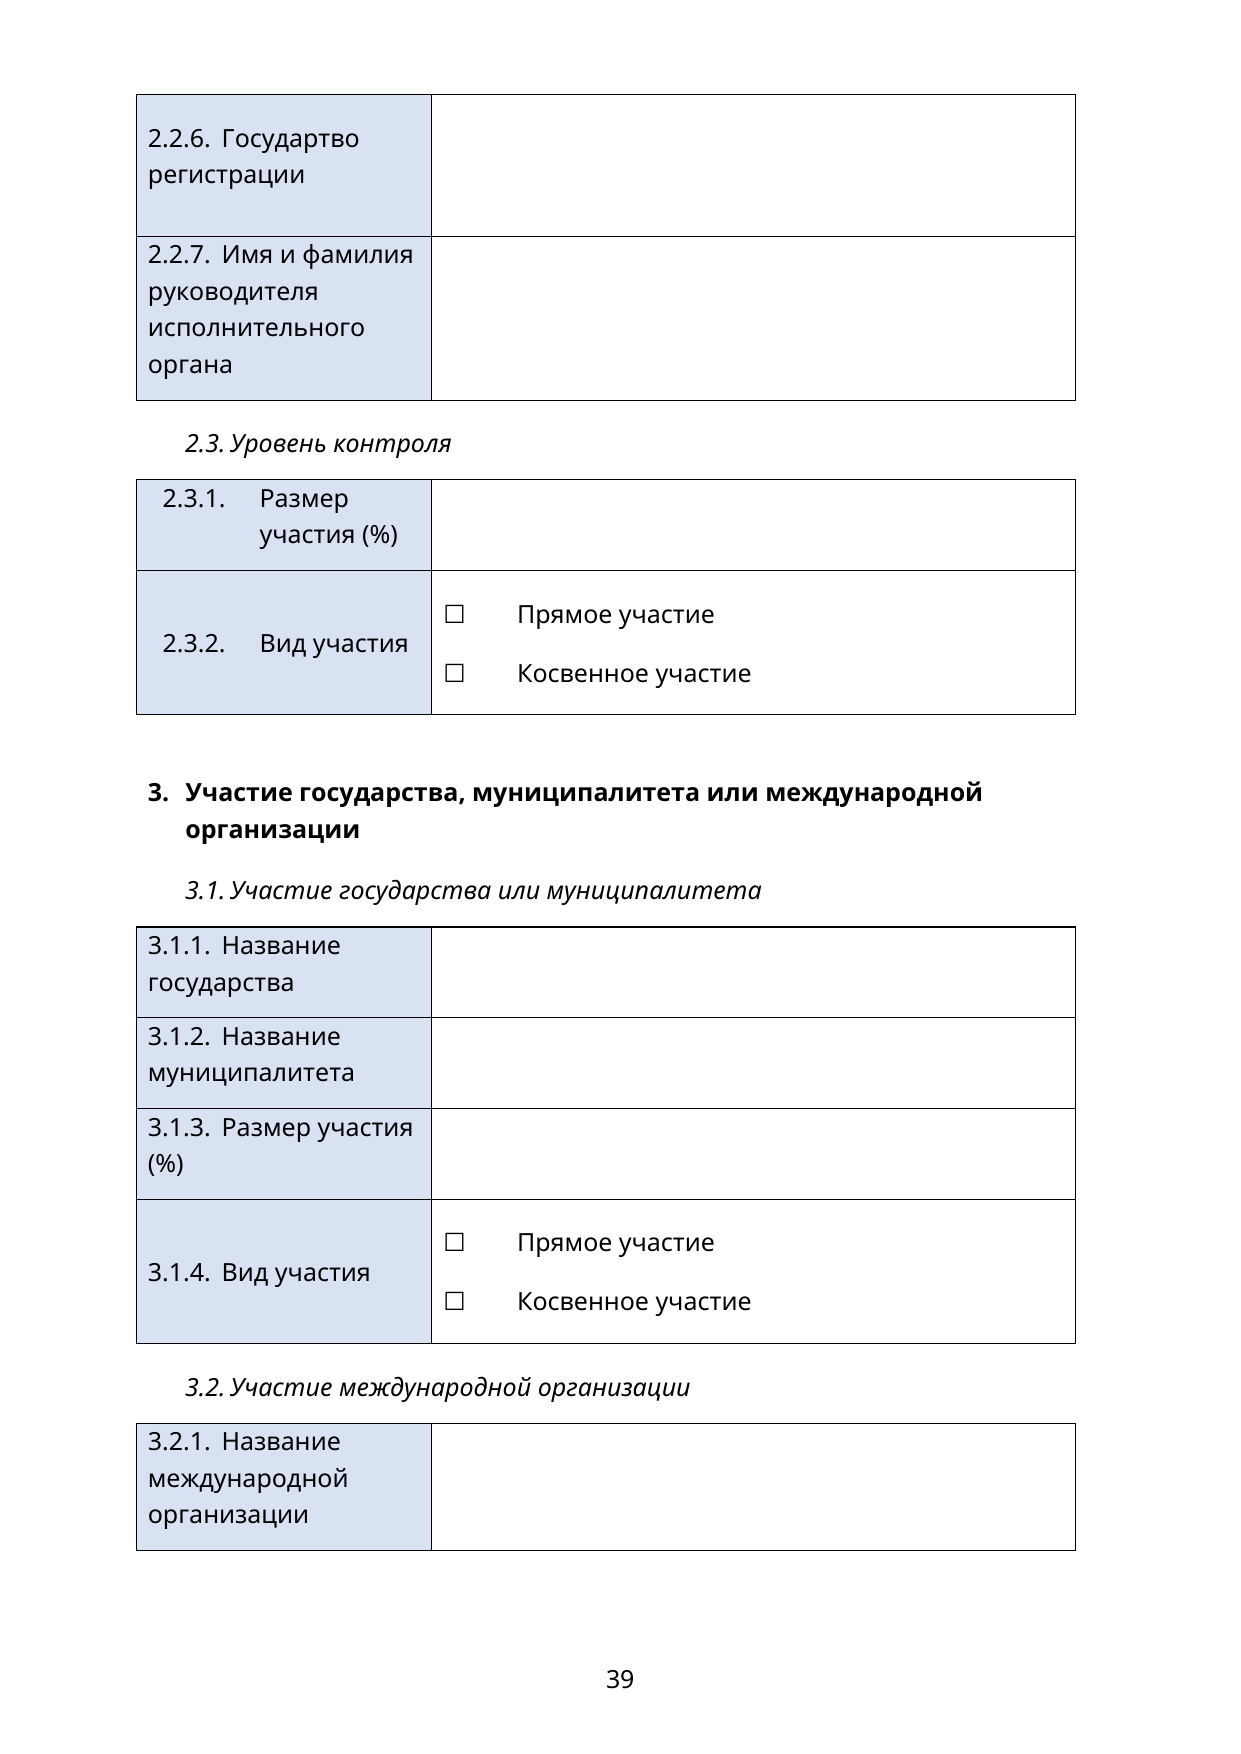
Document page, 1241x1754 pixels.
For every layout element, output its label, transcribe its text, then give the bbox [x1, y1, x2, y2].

table_cell Размер участия (%) [137, 1109, 431, 1199]
list Участие государства или муниципалитета [185, 873, 1092, 907]
list Участие государства, муниципалитета или международной организации [148, 774, 1092, 845]
table_header [432, 480, 1075, 570]
table_header [432, 1424, 1075, 1550]
table_header Название государства [137, 928, 431, 1017]
table_cell Государтво регистрации [137, 95, 431, 236]
table_header Размер участия (%) [137, 480, 431, 570]
table_header Название международной организации [137, 1424, 431, 1550]
table_cell [432, 237, 1075, 400]
table_cell [432, 1109, 1075, 1199]
table_cell [432, 1018, 1075, 1108]
list Уровень контроля [185, 426, 1092, 460]
table_cell [432, 95, 1075, 236]
table_cell Имя и фамилия руководителя исполнительного органа [137, 237, 431, 400]
table_cell Название муниципалитета [137, 1018, 431, 1108]
list Участие международной организации [185, 1369, 1092, 1403]
table_header [432, 928, 1075, 1017]
table_cell Прямое участие Косвенное участие [432, 571, 1075, 714]
table_cell Прямое участие Косвенное участие [432, 1200, 1075, 1343]
table_cell Вид участия [137, 571, 431, 714]
table_cell Вид участия [137, 1200, 431, 1343]
